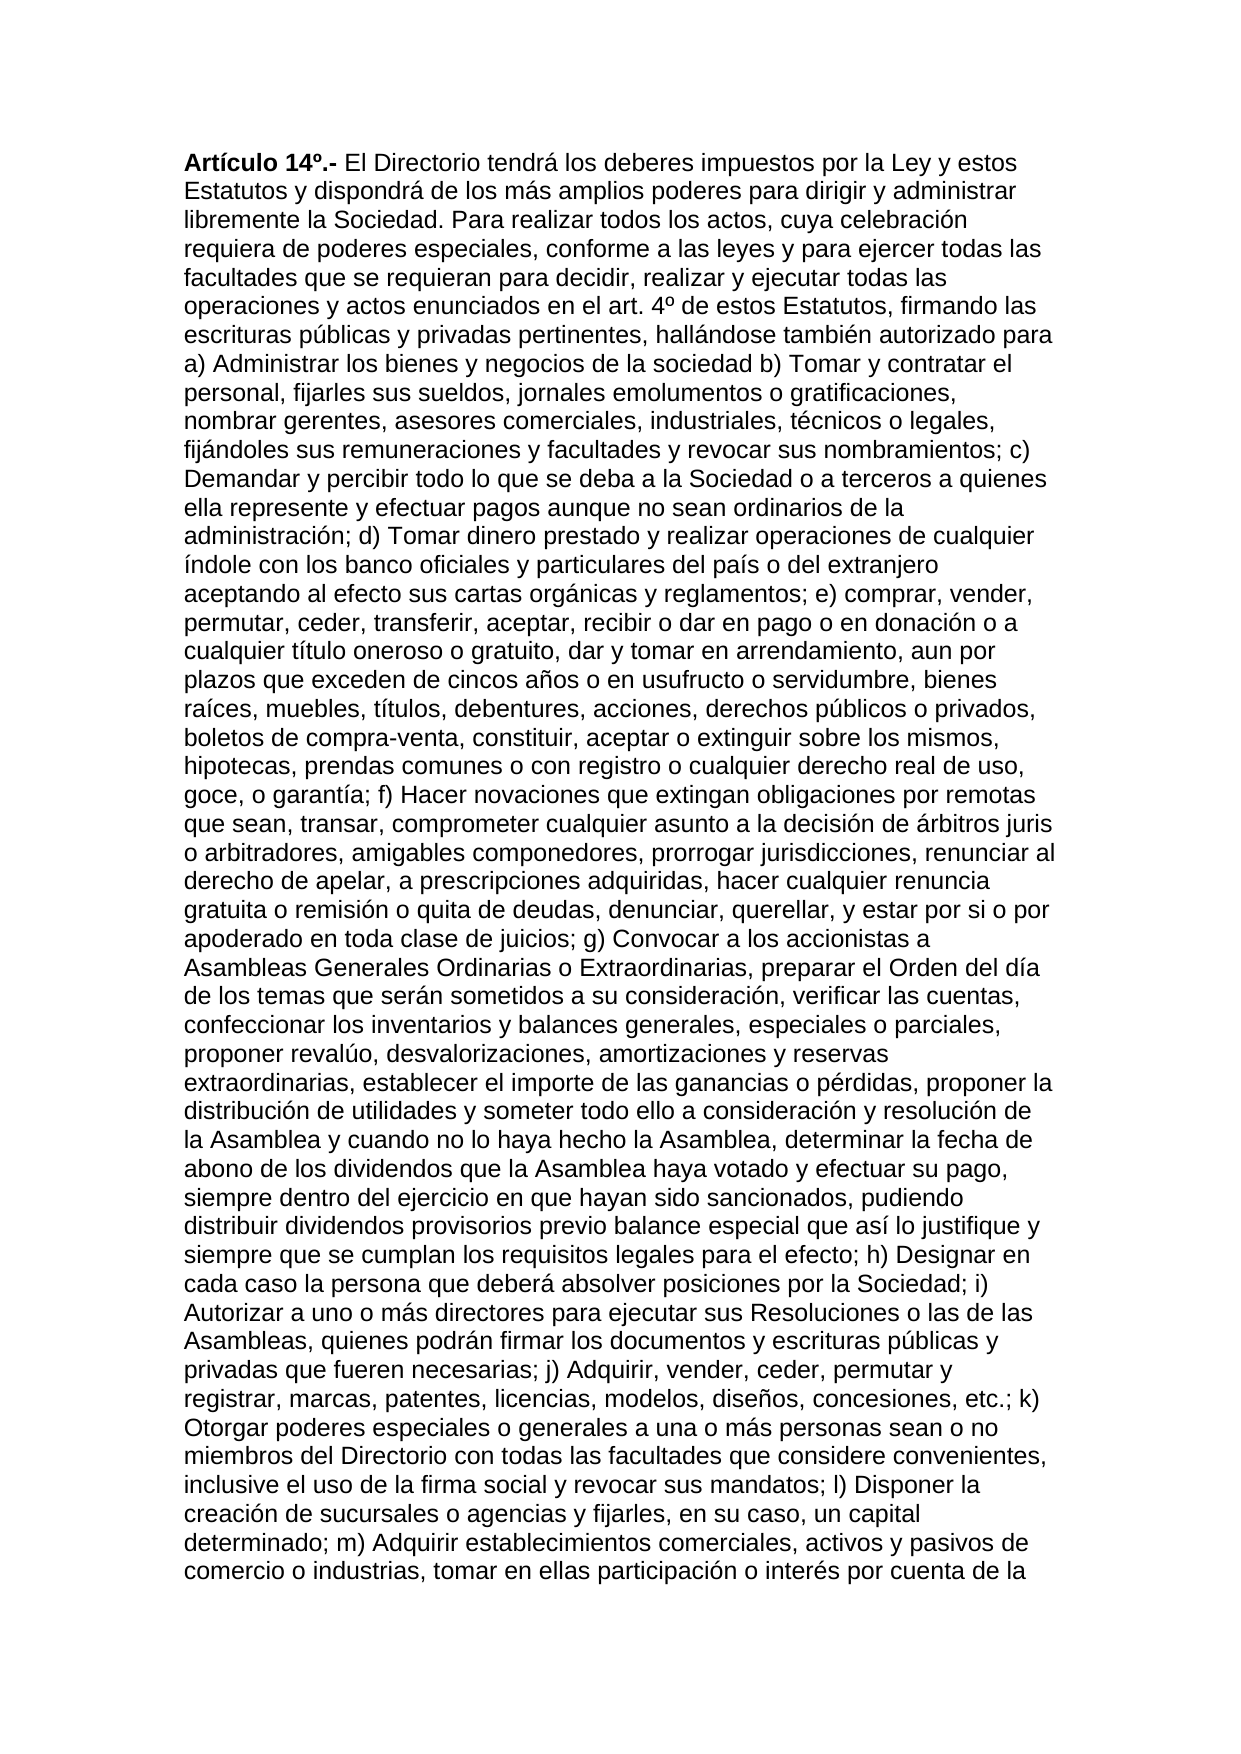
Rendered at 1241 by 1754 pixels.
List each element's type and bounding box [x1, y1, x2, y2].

table_cell [177, 148, 1063, 1585]
